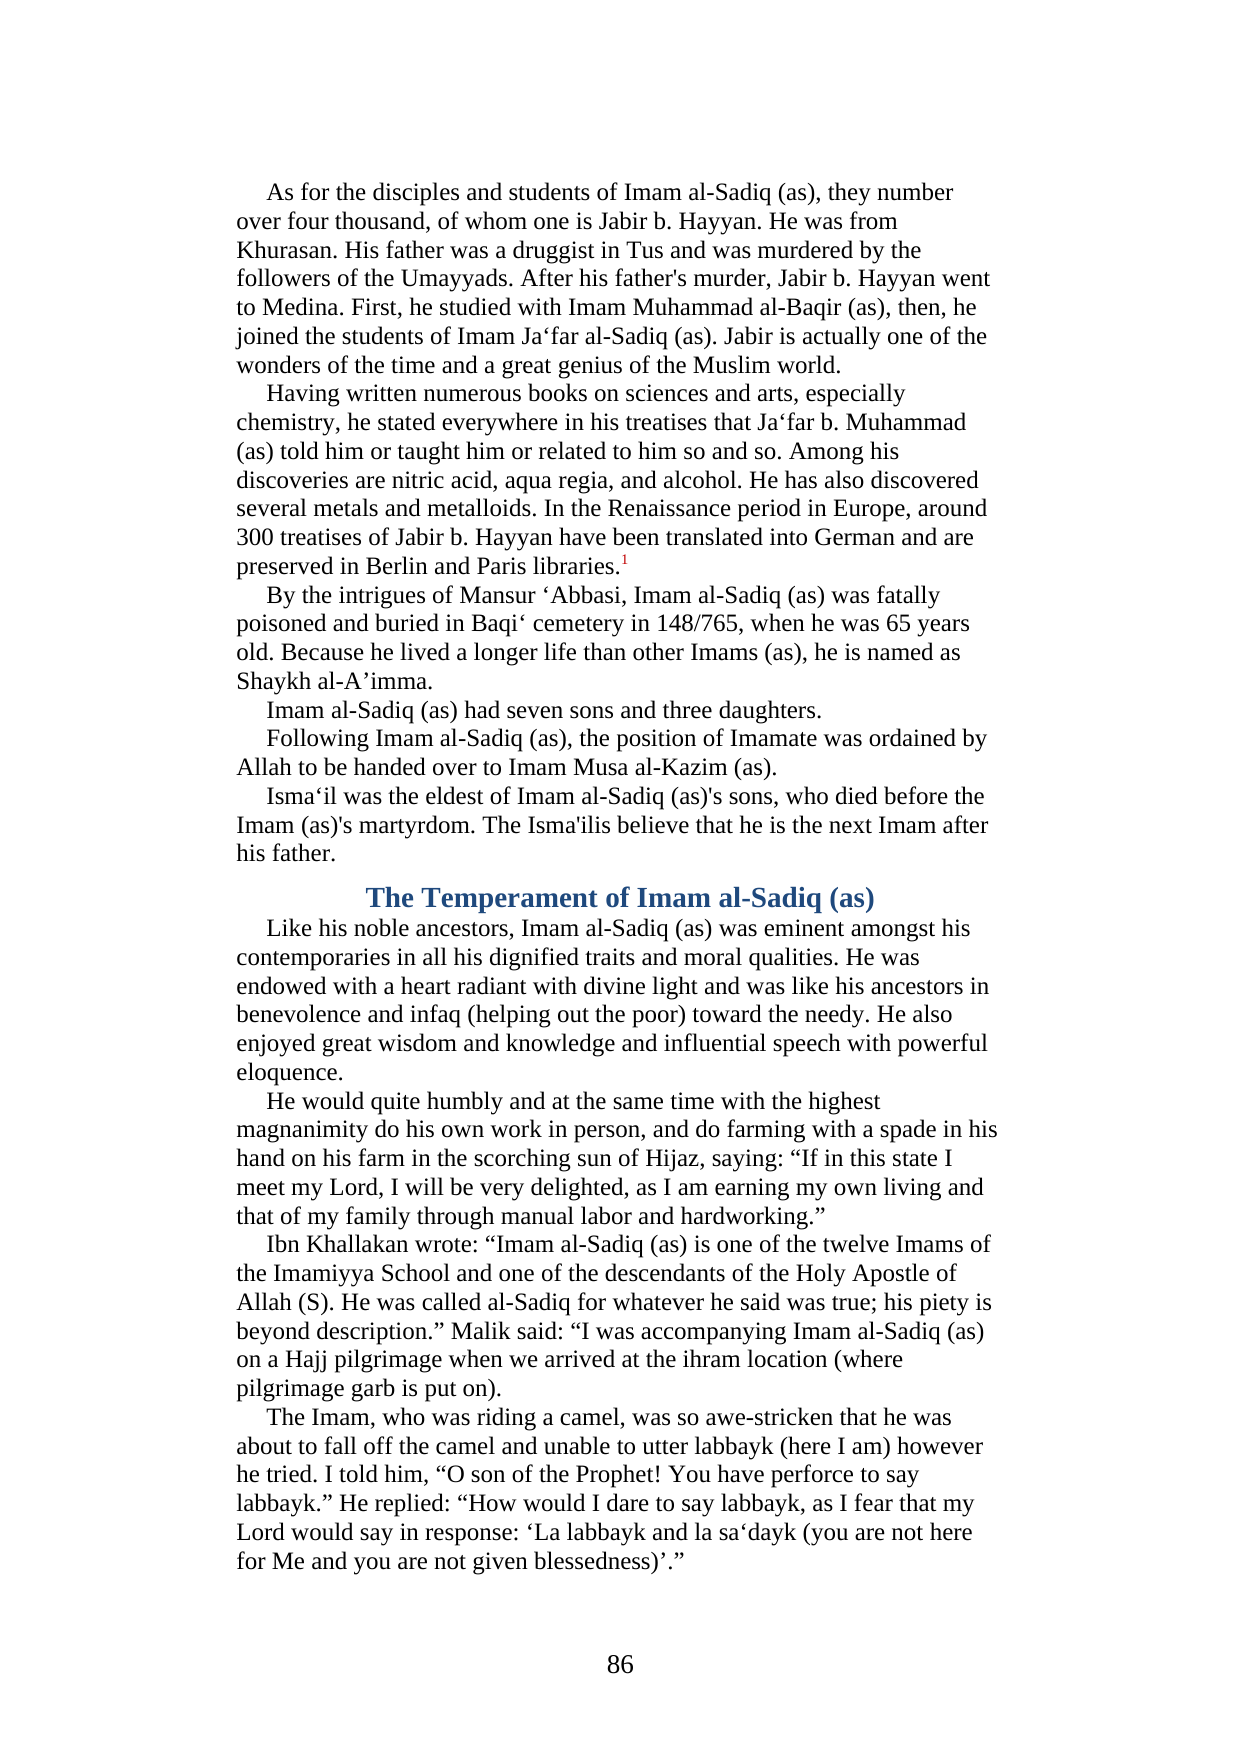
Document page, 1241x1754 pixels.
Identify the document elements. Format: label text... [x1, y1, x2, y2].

text Having written numerous books on sciences and arts, especially chemistry, he stated everywhere in his treatises that Ja‘far b. Muhammad (as) told him or taught him or related to him so and so. Among his discoveries are nitric acid, aqua regia, and alcohol. He has also discovered several metals and metalloids. In the Renaissance period in Europe, around 300 treatises of Jabir b. Hayyan have been translated into German and are preserved in Berlin and Paris libraries.1 [236, 378, 1004, 580]
text He would quite humbly and at the same time with the highest magnanimity do his own work in person, and do farming with a spade in his hand on his farm in the scorching sun of Hijaz, saying: “If in this state I meet my Lord, I will be very delighted, as I am earning my own living and that of my family through manual labor and hardworking.” [236, 1086, 1004, 1229]
text By the intrigues of Mansur ‘Abbasi, Imam al-Sadiq (as) was fatally poisoned and buried in Baqi‘ cemetery in 148/765, when he was 65 years old. Because he lived a longer life than other Imams (as), he is named as Shaykh al-A’imma. [236, 580, 1004, 695]
text Ibn Khallakan wrote: “Imam al-Sadiq (as) is one of the twelve Imams of the Imamiyya School and one of the descendants of the Holy Apostle of Allah (S). He was called al-Sadiq for whatever he said was true; his piety is beyond description.” Malik said: “I was accompanying Imam al-Sadiq (as) on a Hajj pilgrimage when we arrived at the ihram location (where pilgrimage garb is put on). [236, 1229, 1004, 1402]
text As for the disciples and students of Imam al-Sadiq (as), they number over four thousand, of whom one is Jabir b. Hayyan. He was from Khurasan. His father was a druggist in Tus and was murdered by the followers of the Umayyads. After his father's murder, Jabir b. Hayyan went to Medina. First, he studied with Imam Muhammad al-Baqir (as), then, he joined the students of Imam Ja‘far al-Sadiq (as). Jabir is actually one of the wonders of the time and a great genius of the Muslim world. [236, 177, 1004, 378]
subtitle The Temperament of Imam al-Sadiq (as) [236, 880, 1004, 913]
text Isma‘il was the eldest of Imam al-Sadiq (as)'s sons, who died before the Imam (as)'s martyrdom. The Isma'ilis believe that he is the next Imam after his father. [236, 781, 1004, 867]
text Imam al-Sadiq (as) had seven sons and three daughters. [236, 695, 1004, 723]
text Like his noble ancestors, Imam al-Sadiq (as) was eminent amongst his contemporaries in all his dignified traits and moral qualities. He was endowed with a heart radiant with divine light and was like his ancestors in benevolence and infaq (helping out the poor) toward the needy. He also enjoyed great wisdom and knowledge and influential speech with powerful eloquence. [236, 913, 1004, 1086]
text The Imam, who was riding a camel, was so awe-stricken that he was about to fall off the camel and unable to utter labbayk (here I am) however he tried. I told him, “O son of the Prophet! You have perforce to say labbayk.” He replied: “How would I dare to say labbayk, as I fear that my Lord would say in response: ‘La labbayk and la sa‘dayk (you are not here for Me and you are not given blessedness)’.” [236, 1402, 1004, 1574]
text Following Imam al-Sadiq (as), the position of Imamate was ordained by Allah to be handed over to Imam Musa al-Kazim (as). [236, 723, 1004, 781]
